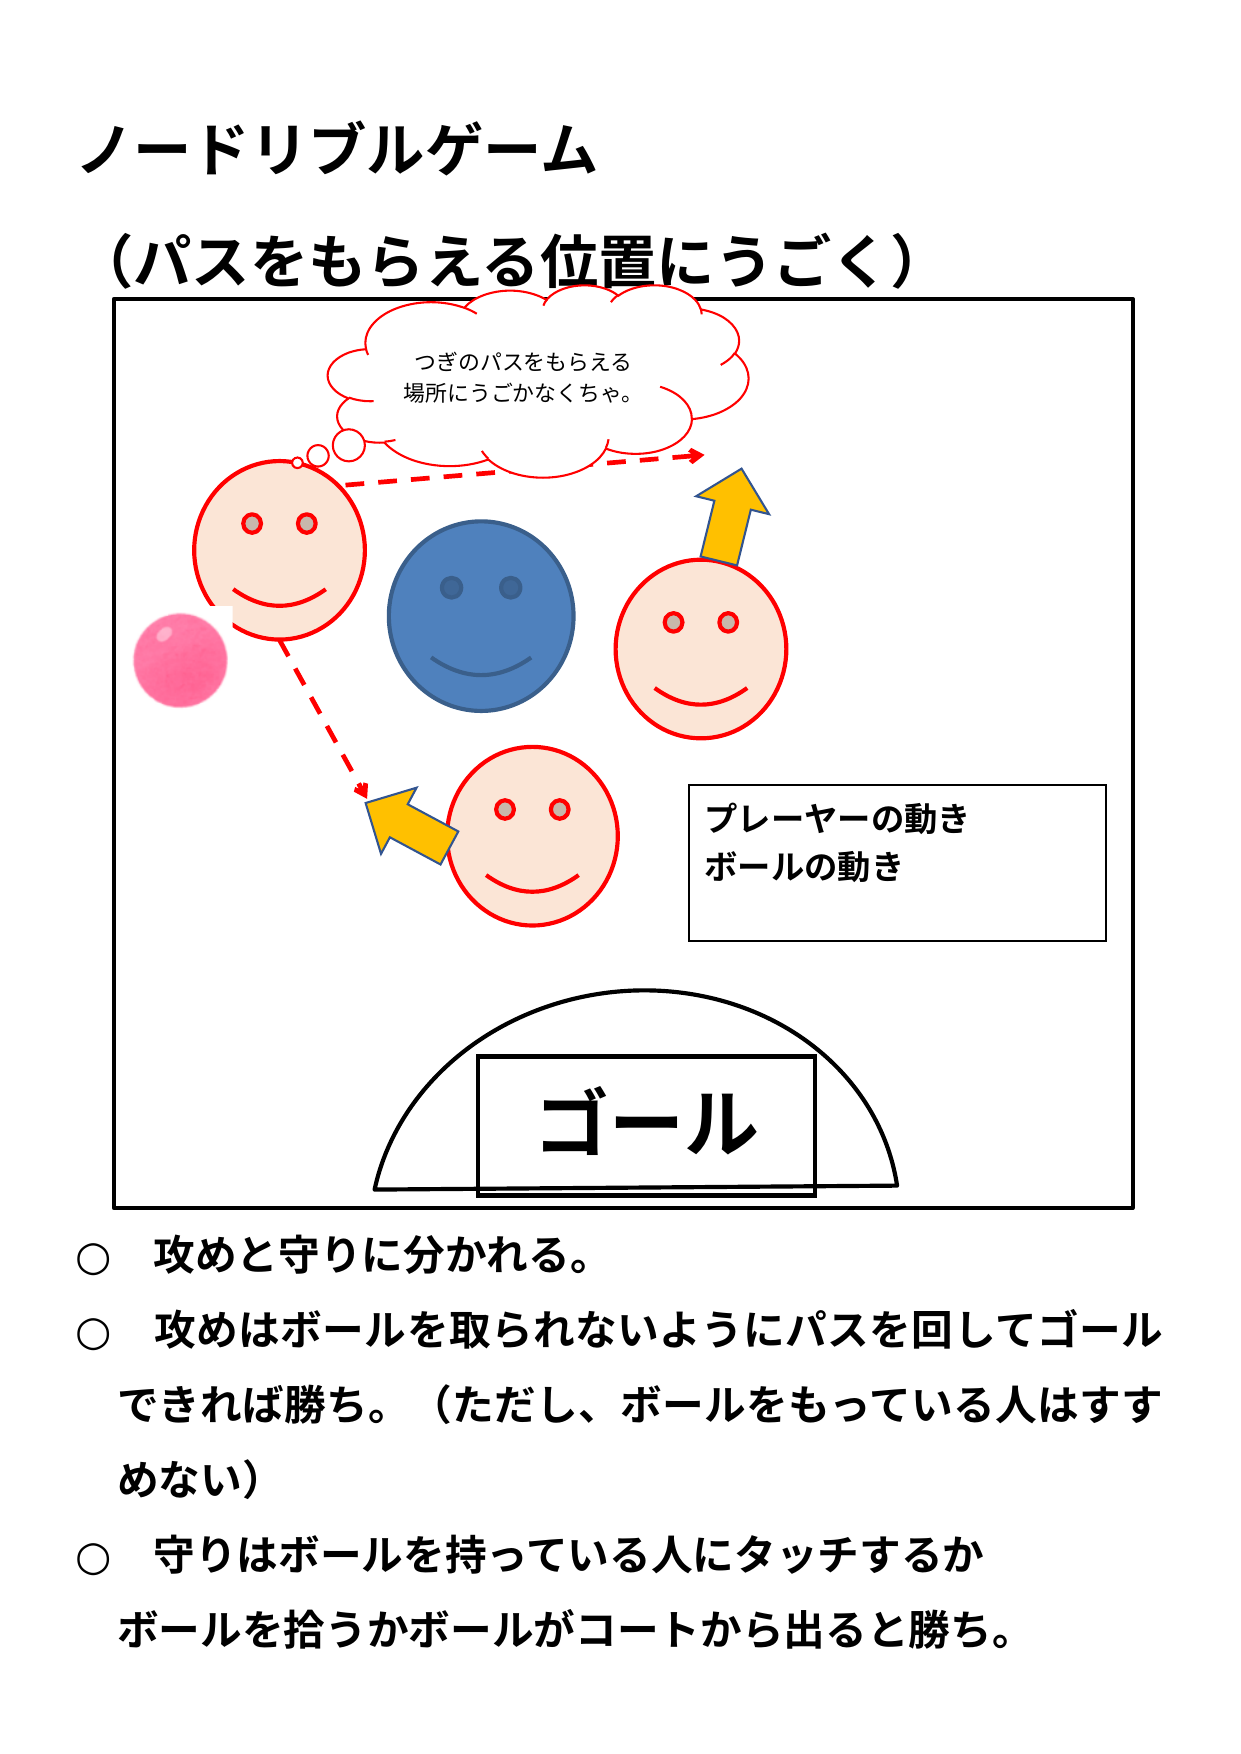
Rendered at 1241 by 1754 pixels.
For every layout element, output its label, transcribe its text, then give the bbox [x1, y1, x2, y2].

text （パスをもらえる位置にうごく） [75, 202, 1165, 314]
picture [129, 606, 233, 713]
text ボールを拾うかボールがコートから出ると勝ち。 [75, 1589, 1165, 1664]
text ○ 攻めはボールを取られないようにパスを回してゴールできれば勝ち。（ただし、ボールをもっている人はすすめない） [75, 1289, 1165, 1514]
text ノードリブルゲーム [75, 89, 1165, 202]
text ○ 攻めと守りに分かれる。 [75, 1214, 1165, 1289]
text ○ 守りはボールを持っている人にタッチするか [75, 1514, 1165, 1589]
